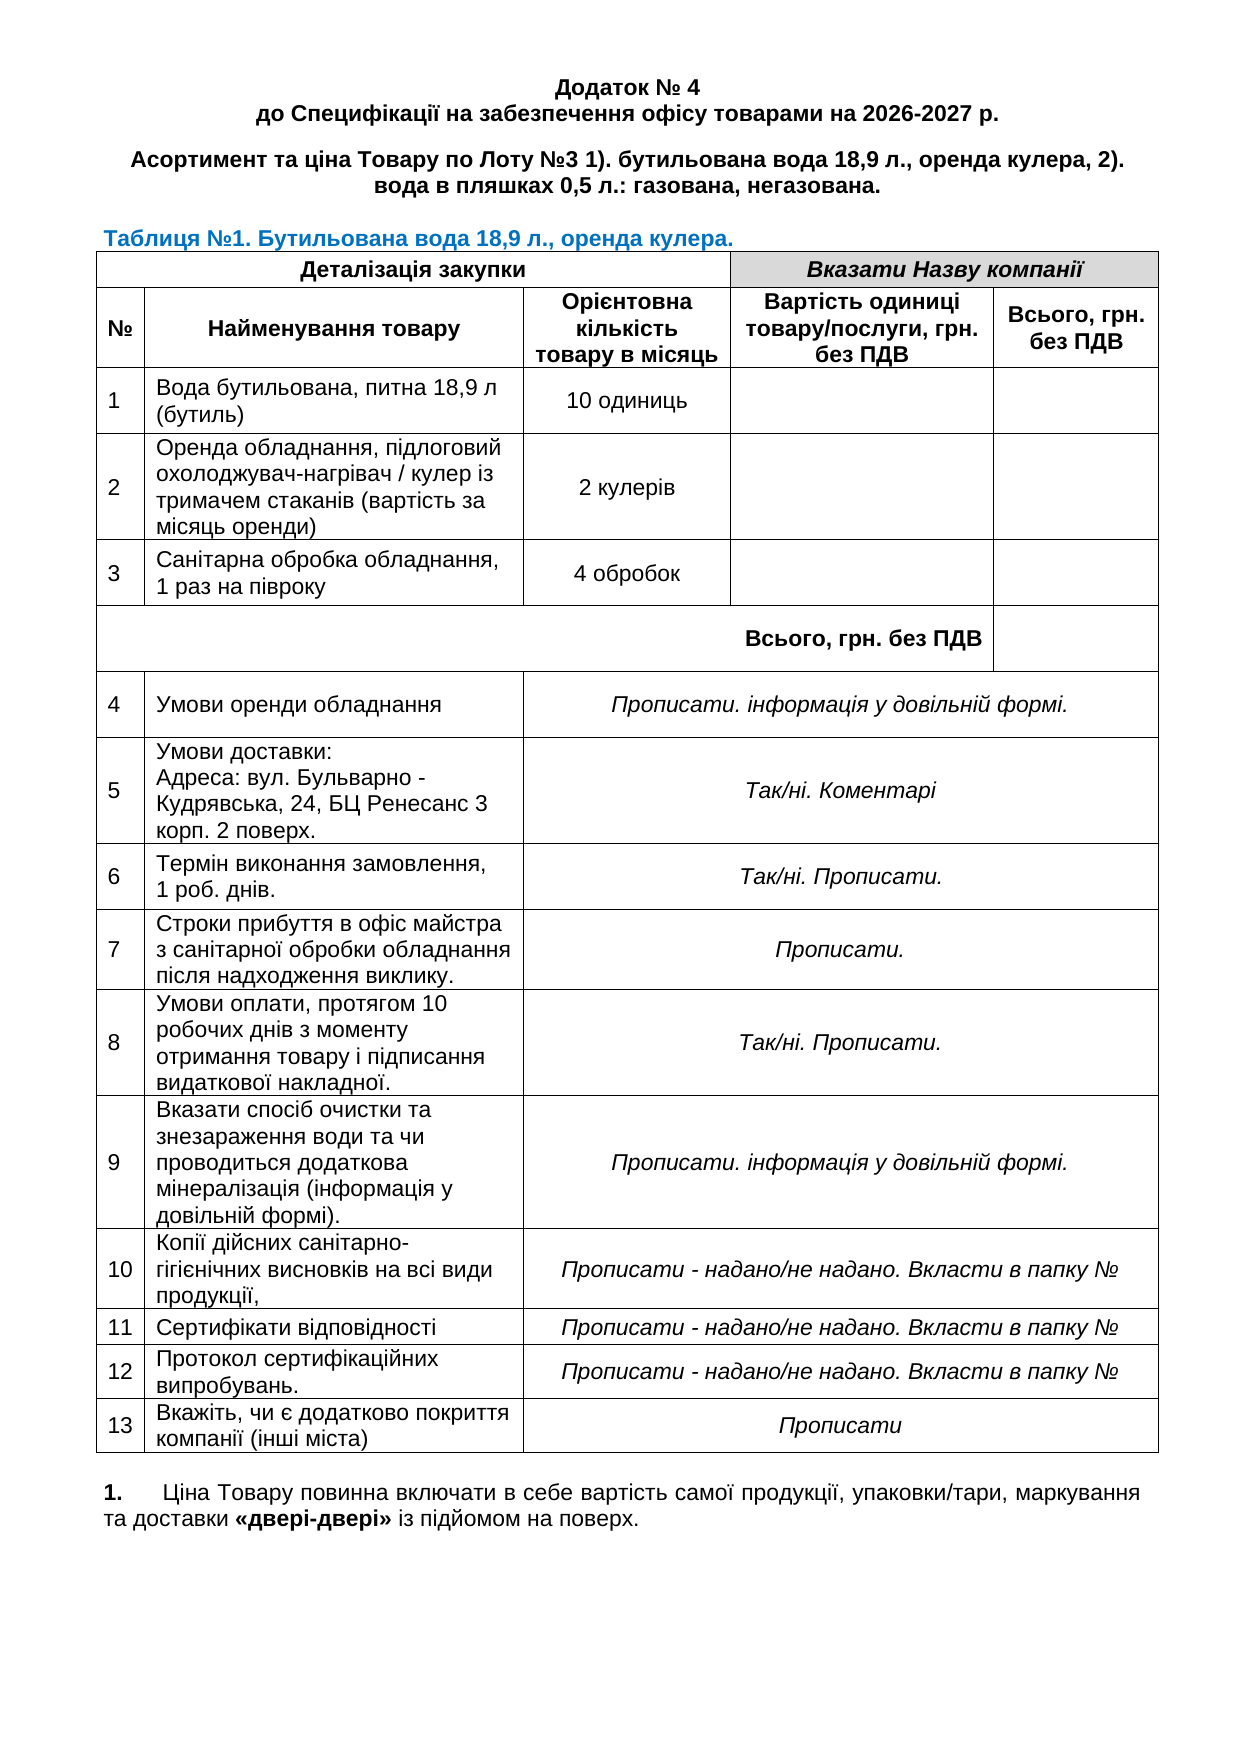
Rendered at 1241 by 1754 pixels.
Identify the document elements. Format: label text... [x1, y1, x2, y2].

table_cell 9 [97, 1096, 144, 1228]
table_cell Прописати. [524, 910, 1158, 989]
table_cell 7 [97, 910, 144, 989]
table_cell Умови оренди обладнання [145, 672, 523, 737]
table_cell Найменування товару [145, 288, 523, 367]
table_cell 1 [97, 368, 144, 433]
table_cell [731, 540, 993, 605]
table_cell 10 [97, 1229, 144, 1308]
table_cell 8 [97, 990, 144, 1095]
table_cell Прописати. інформація у довільній формі. [524, 1096, 1158, 1228]
text до Специфікації на забезпечення офісу товарами на 2026-2027 р. [103, 100, 1152, 127]
list Ціна Товару повинна включати в себе вартість самої продукції, упаковки/тари, маркування та доставки «двері-двері» із підйомом на поверх. [103, 1479, 1141, 1532]
text Асортимент та ціна Товару по Лоту №3 1). бутильована вода 18,9 л., оренда кулера, 2). вода в пляшках 0,5 л.: газована, негазована. [103, 146, 1152, 198]
table_cell 5 [97, 738, 144, 843]
table_cell Вкажіть, чи є додатково покриття компанії (інші міста) [145, 1399, 523, 1452]
table_cell 10 одиниць [524, 368, 730, 433]
table_cell 11 [97, 1309, 144, 1344]
table_cell 2 кулерів [524, 434, 730, 539]
table_cell [994, 368, 1158, 433]
table_cell 6 [97, 844, 144, 909]
table_cell [994, 434, 1158, 539]
list Таблиця №1. Бутильована вода 18,9 л., оренда кулера. [103, 225, 1152, 251]
table_cell 4 [97, 672, 144, 737]
table_cell 12 [97, 1345, 144, 1398]
text Додаток № 4 [103, 74, 1152, 100]
table_cell Вартість одиниці товару/послуги, грн. без ПДВ [731, 288, 993, 367]
table_cell 13 [97, 1399, 144, 1452]
table_cell Прописати [524, 1399, 1158, 1452]
table_cell Прописати. інформація у довільній формі. [524, 672, 1158, 737]
table_cell Санітарна обробка обладнання, 1 раз на півроку [145, 540, 523, 605]
table_cell № [97, 288, 144, 367]
table_cell Вказати спосіб очистки та знезараження води та чи проводиться додаткова мінералізація (інформація у довільній формі). [145, 1096, 523, 1228]
table_cell Всього, грн. без ПДВ [97, 606, 993, 671]
table_cell Орієнтовна кількість товару в місяць [524, 288, 730, 367]
table_cell Строки прибуття в офіс майстра з санітарної обробки обладнання після надходження виклику. [145, 910, 523, 989]
table_cell Так/ні. Прописати. [524, 844, 1158, 909]
table_cell Так/ні. Коментарі [524, 738, 1158, 843]
table_cell [994, 606, 1158, 671]
table_cell [994, 540, 1158, 605]
table_cell Так/ні. Прописати. [524, 990, 1158, 1095]
table_cell Термін виконання замовлення, 1 роб. днів. [145, 844, 523, 909]
table_cell Прописати - надано/не надано. Вкласти в папку № [524, 1309, 1158, 1344]
table_cell Оренда обладнання, підлоговий охолоджувач-нагрівач / кулер із тримачем стаканів (вартість за місяць оренди) [145, 434, 523, 539]
table_cell Прописати - надано/не надано. Вкласти в папку № [524, 1229, 1158, 1308]
table_cell [731, 368, 993, 433]
table_cell Умови доставки: Адреса: вул. Бульварно - Кудрявська, 24, БЦ Ренесанс 3 корп. 2 поверх. [145, 738, 523, 843]
table_cell Всього, грн. без ПДВ [994, 288, 1158, 367]
table_cell 3 [97, 540, 144, 605]
table_cell Копії дійсних санітарно-гігієнічних висновків на всі види продукції, [145, 1229, 523, 1308]
table_cell 4 обробок [524, 540, 730, 605]
table_cell 2 [97, 434, 144, 539]
table_cell Сертифікати відповідності [145, 1309, 523, 1344]
table_header Деталізація закупки [97, 252, 730, 287]
table_cell [731, 434, 993, 539]
table_header Вказати Назву компанії [731, 252, 1158, 287]
table_cell Прописати - надано/не надано. Вкласти в папку № [524, 1345, 1158, 1398]
table_cell Протокол сертифікаційних випробувань. [145, 1345, 523, 1398]
table_cell Вода бутильована, питна 18,9 л (бутиль) [145, 368, 523, 433]
table_cell Умови оплати, протягом 10 робочих днів з моменту отримання товару і підписання видаткової накладної. [145, 990, 523, 1095]
